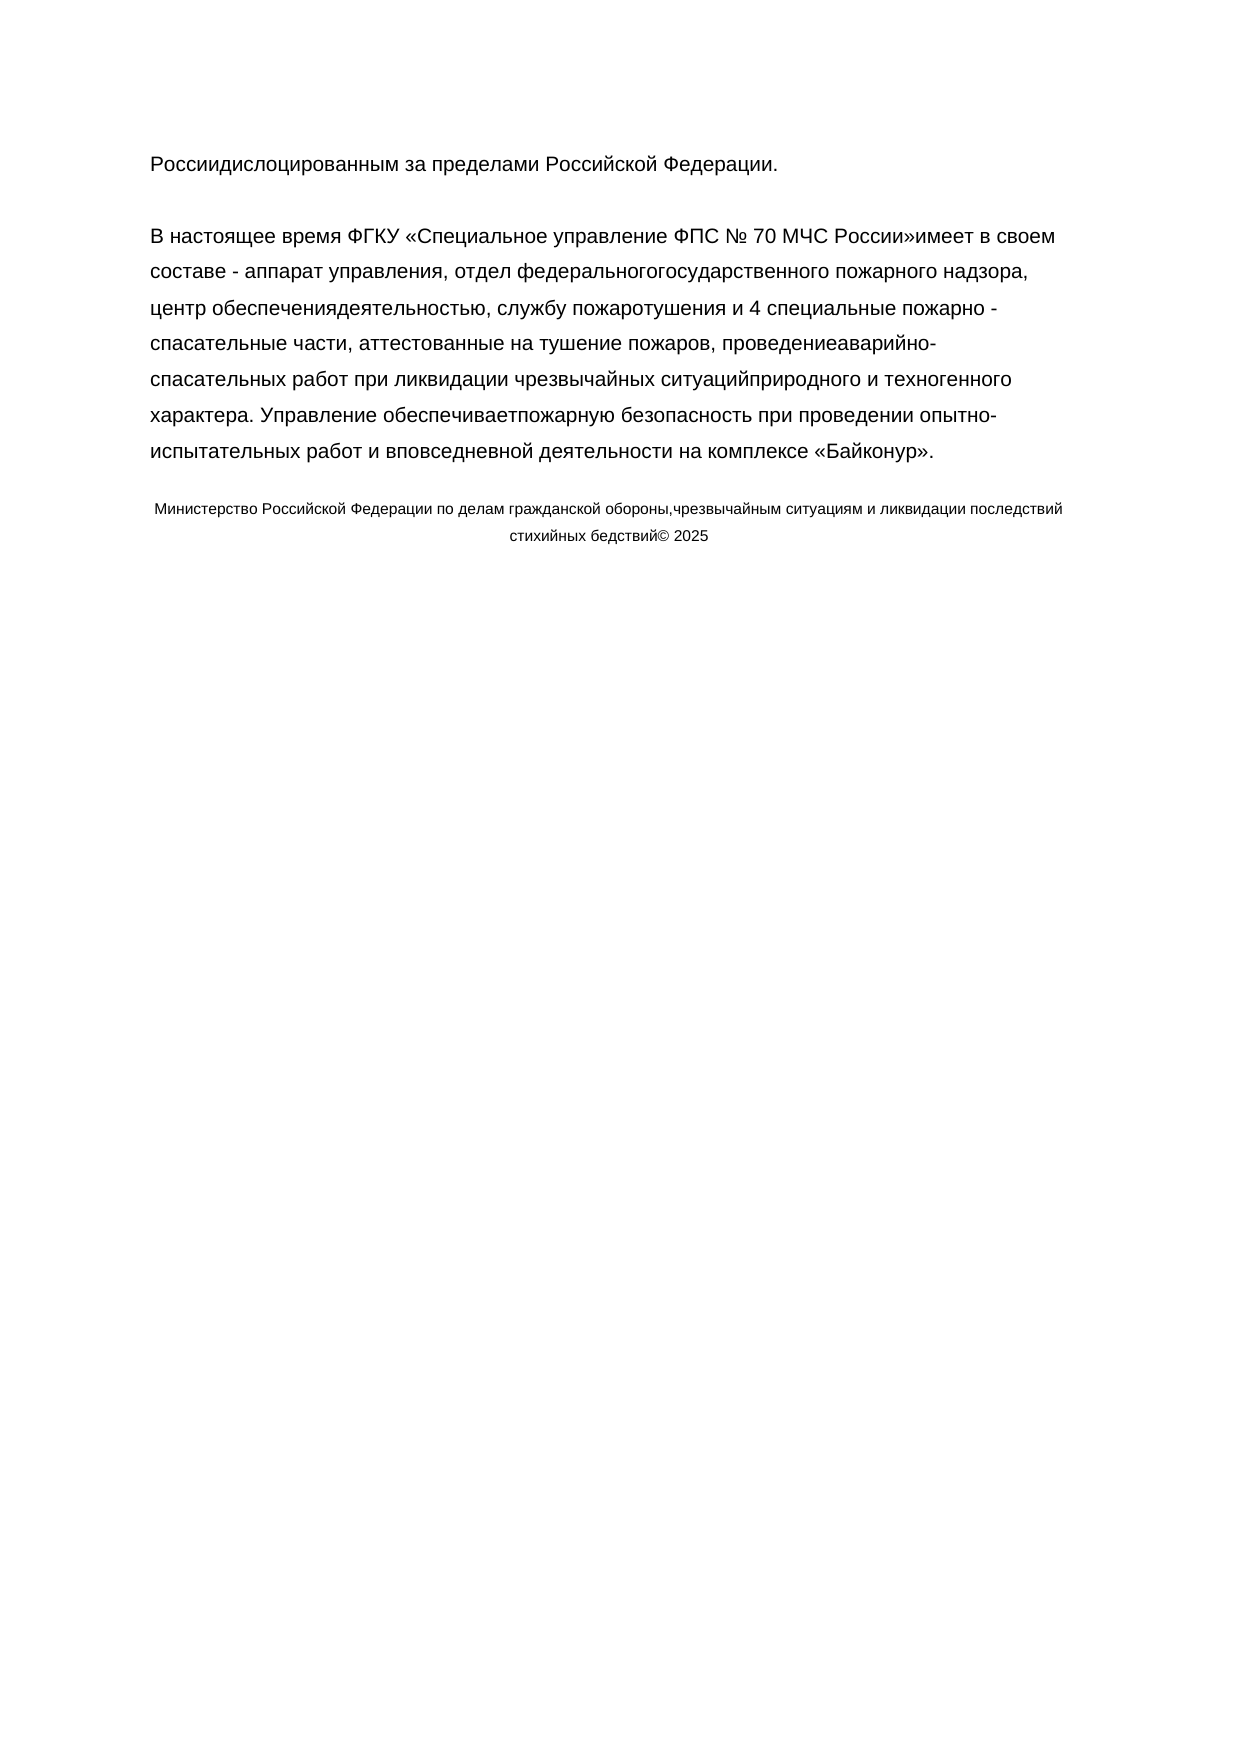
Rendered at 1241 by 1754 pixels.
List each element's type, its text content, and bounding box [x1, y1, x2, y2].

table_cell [140, 150, 1078, 500]
table_cell Министерство Российской Федерации по делам гражданской обороны,чрезвычайным ситуациям и ликвидации последствий стихийных бедствий© 2025 [140, 500, 1078, 582]
